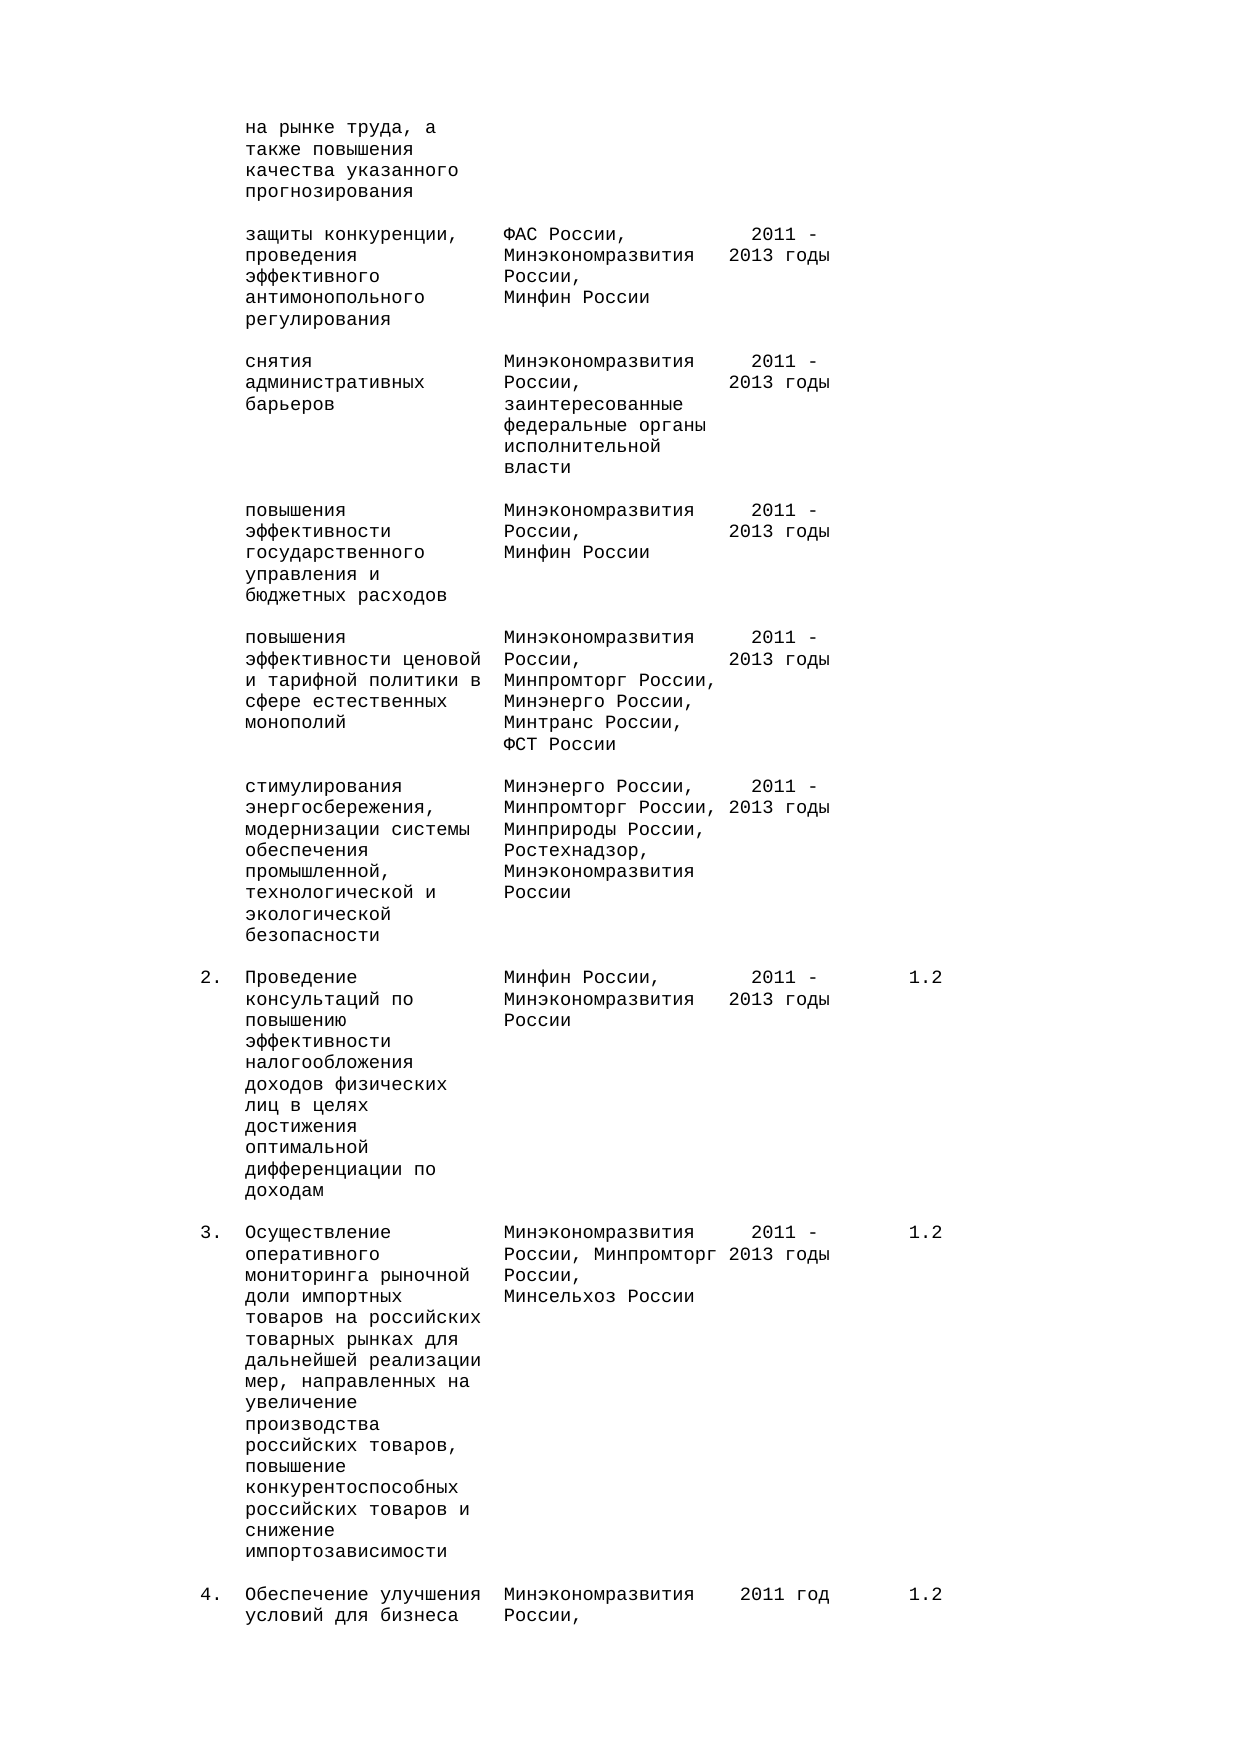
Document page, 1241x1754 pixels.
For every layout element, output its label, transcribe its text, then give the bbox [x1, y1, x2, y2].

text повышения Минэкономразвития 2011 - [177, 628, 1152, 649]
text снятия Минэкономразвития 2011 - [177, 352, 1152, 373]
text эффективности России, 2013 годы [177, 522, 1152, 543]
text ФСТ России [177, 734, 1152, 756]
text безопасности [177, 926, 1152, 947]
text повышение [177, 1457, 1152, 1478]
text качества указанного [177, 161, 1152, 182]
text условий для бизнеса России, [177, 1606, 1152, 1627]
text прогнозирования [177, 182, 1152, 203]
text оптимальной [177, 1138, 1152, 1159]
text доходов физических [177, 1074, 1152, 1096]
text стимулирования Минэнерго России, 2011 - [177, 777, 1152, 798]
text дальнейшей реализации [177, 1351, 1152, 1372]
text бюджетных расходов [177, 586, 1152, 607]
text увеличение [177, 1393, 1152, 1414]
text экологической [177, 904, 1152, 926]
text на рынке труда, а [177, 118, 1152, 139]
text доли импортных Минсельхоз России [177, 1287, 1152, 1308]
text энергосбережения, Минпромторг России, 2013 годы [177, 798, 1152, 819]
text товарных рынках для [177, 1329, 1152, 1351]
text административных России, 2013 годы [177, 373, 1152, 394]
text достижения [177, 1117, 1152, 1138]
text оперативного России, Минпромторг 2013 годы [177, 1244, 1152, 1266]
text и тарифной политики в Минпромторг России, [177, 671, 1152, 692]
text эффективного России, [177, 267, 1152, 288]
text модернизации системы Минприроды России, [177, 819, 1152, 841]
text дифференциации по [177, 1159, 1152, 1181]
text мониторинга рыночной России, [177, 1266, 1152, 1287]
text импортозависимости [177, 1542, 1152, 1563]
text лиц в целях [177, 1096, 1152, 1117]
text конкурентоспособных [177, 1478, 1152, 1499]
text производства [177, 1414, 1152, 1436]
text доходам [177, 1181, 1152, 1202]
text товаров на российских [177, 1308, 1152, 1329]
text 3. Осуществление Минэкономразвития 2011 - 1.2 [177, 1223, 1152, 1244]
text управления и [177, 564, 1152, 586]
text 2. Проведение Минфин России, 2011 - 1.2 [177, 968, 1152, 989]
text федеральные органы [177, 416, 1152, 437]
text технологической и России [177, 883, 1152, 904]
text антимонопольного Минфин России [177, 288, 1152, 309]
text также повышения [177, 139, 1152, 161]
text монополий Минтранс России, [177, 713, 1152, 734]
text государственного Минфин России [177, 543, 1152, 564]
text эффективности [177, 1032, 1152, 1053]
text сфере естественных Минэнерго России, [177, 692, 1152, 713]
text повышения Минэкономразвития 2011 - [177, 501, 1152, 522]
text проведения Минэкономразвития 2013 годы [177, 246, 1152, 267]
text российских товаров и [177, 1499, 1152, 1521]
text регулирования [177, 309, 1152, 331]
text налогообложения [177, 1053, 1152, 1074]
text консультаций по Минэкономразвития 2013 годы [177, 989, 1152, 1011]
text промышленной, Минэкономразвития [177, 862, 1152, 883]
text эффективности ценовой России, 2013 годы [177, 649, 1152, 671]
text власти [177, 458, 1152, 479]
text мер, направленных на [177, 1372, 1152, 1393]
text исполнительной [177, 437, 1152, 458]
text обеспечения Ростехнадзор, [177, 841, 1152, 862]
text повышению России [177, 1011, 1152, 1032]
text снижение [177, 1521, 1152, 1542]
text защиты конкуренции, ФАС России, 2011 - [177, 224, 1152, 246]
text российских товаров, [177, 1436, 1152, 1457]
text 4. Обеспечение улучшения Минэкономразвития 2011 год 1.2 [177, 1584, 1152, 1606]
text барьеров заинтересованные [177, 394, 1152, 416]
